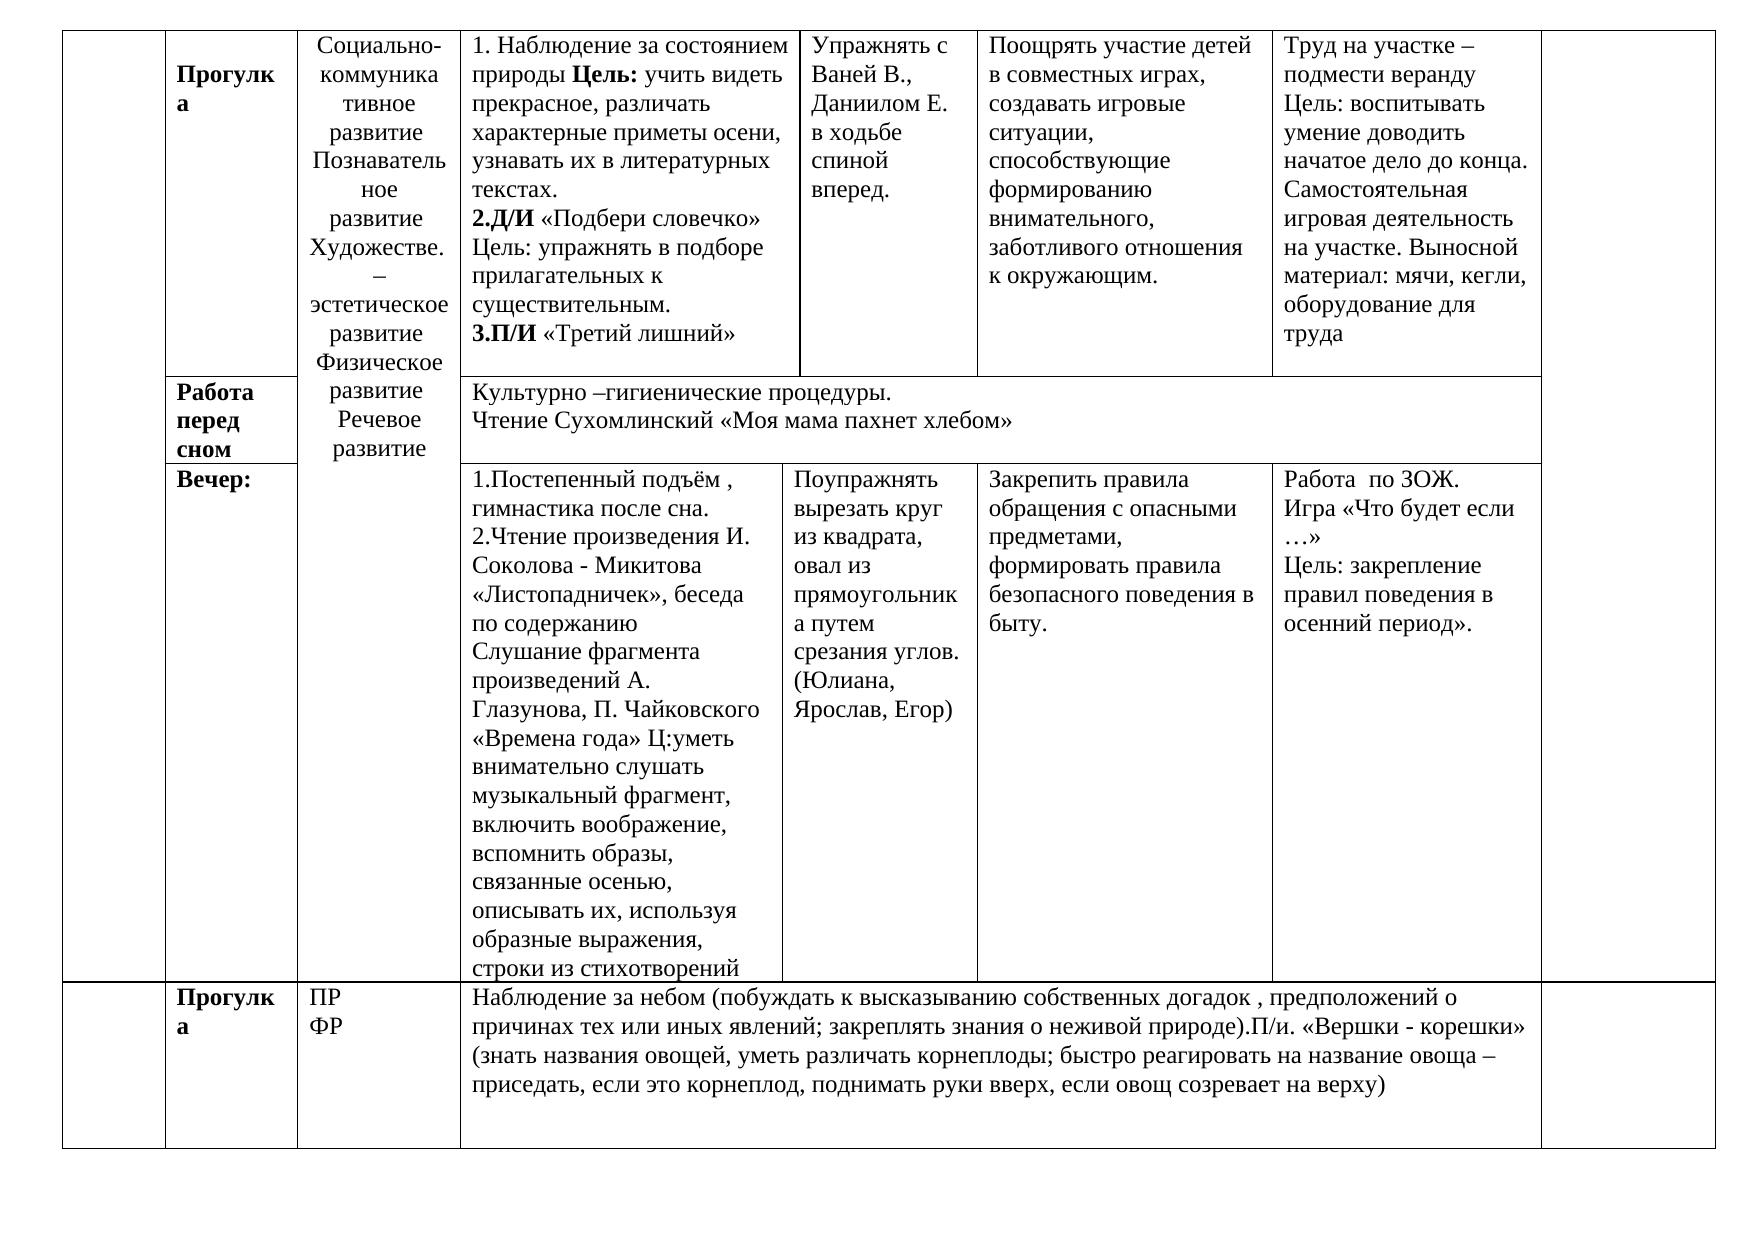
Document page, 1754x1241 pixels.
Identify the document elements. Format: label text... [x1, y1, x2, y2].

table_cell Культурно –гигиенические процедуры. Чтение Сухомлинский «Моя мама пахнет хлебом» [461, 377, 1541, 463]
table_cell Работа по ЗОЖ. Игра «Что будет если …» Цель: закрепление правил поведения в осенний период». [1273, 464, 1541, 981]
table_cell Труд на участке – подмести веранду Цель: воспитывать умение доводить начатое дело до конца. Самостоятельная игровая деятельность на участке. Выносной материал: мячи, кегли, оборудование для труда [1273, 31, 1541, 376]
table_cell Поощрять участие детей в совместных играх, создавать игровые ситуации, способствующие формированию внимательного, заботливого отношения к окружающим. [978, 31, 1272, 376]
table_cell Наблюдение за небом (побуждать к высказыванию собственных догадок , предположений о причинах тех или иных явлений; закреплять знания о неживой природе).П/и. «Вершки - корешки» (знать названия овощей, уметь различать корнеплоды; быстро реагировать на название овоща – приседать, если это корнеплод, поднимать руки вверх, если овощ созревает на верху) [461, 983, 1541, 1147]
table_cell ПР ФР [298, 983, 460, 1147]
table_cell 1. Наблюдение за состоянием природы Цель: учить видеть прекрасное, различать характерные приметы осени, узнавать их в литературных текстах. 2.Д/И «Подбери словечко» Цель: упражнять в подборе прилагательных к существительным. 3.П/И «Третий лишний» [461, 31, 799, 376]
table_cell 1.Постепенный подъём , гимнастика после сна. 2.Чтение произведения И. Соколова - Микитова «Листопадничек», беседа по содержанию Слушание фрагмента произведений А. Глазунова, П. Чайковского «Времена года» Ц:уметь внимательно слушать музыкальный фрагмент, включить воображение, вспомнить образы, связанные осенью, описывать их, используя образные выражения, строки из стихотворений [461, 464, 782, 981]
table_cell Упражнять с Ваней В., Даниилом Е. в ходьбе спиной вперед. [801, 31, 977, 376]
table_cell Закрепить правила обращения с опасными предметами, формировать правила безопасного поведения в быту. [978, 464, 1272, 981]
table_cell Вечер: [166, 464, 297, 981]
table_cell Работа перед сном [166, 377, 297, 463]
table_cell Поупражнять вырезать круг из квадрата, овал из прямоугольника путем срезания углов. (Юлиана, Ярослав, Егор) [783, 464, 977, 981]
table_cell Прогулка [166, 983, 297, 1147]
table_cell [1542, 983, 1715, 1147]
table_cell [63, 983, 165, 1147]
table_cell Прогулка [166, 31, 297, 376]
table_cell Социально-коммуника тивное развитие Познавательное развитие Художестве. – эстетическое развитие Физическое развитие Речевое развитие [298, 31, 460, 981]
